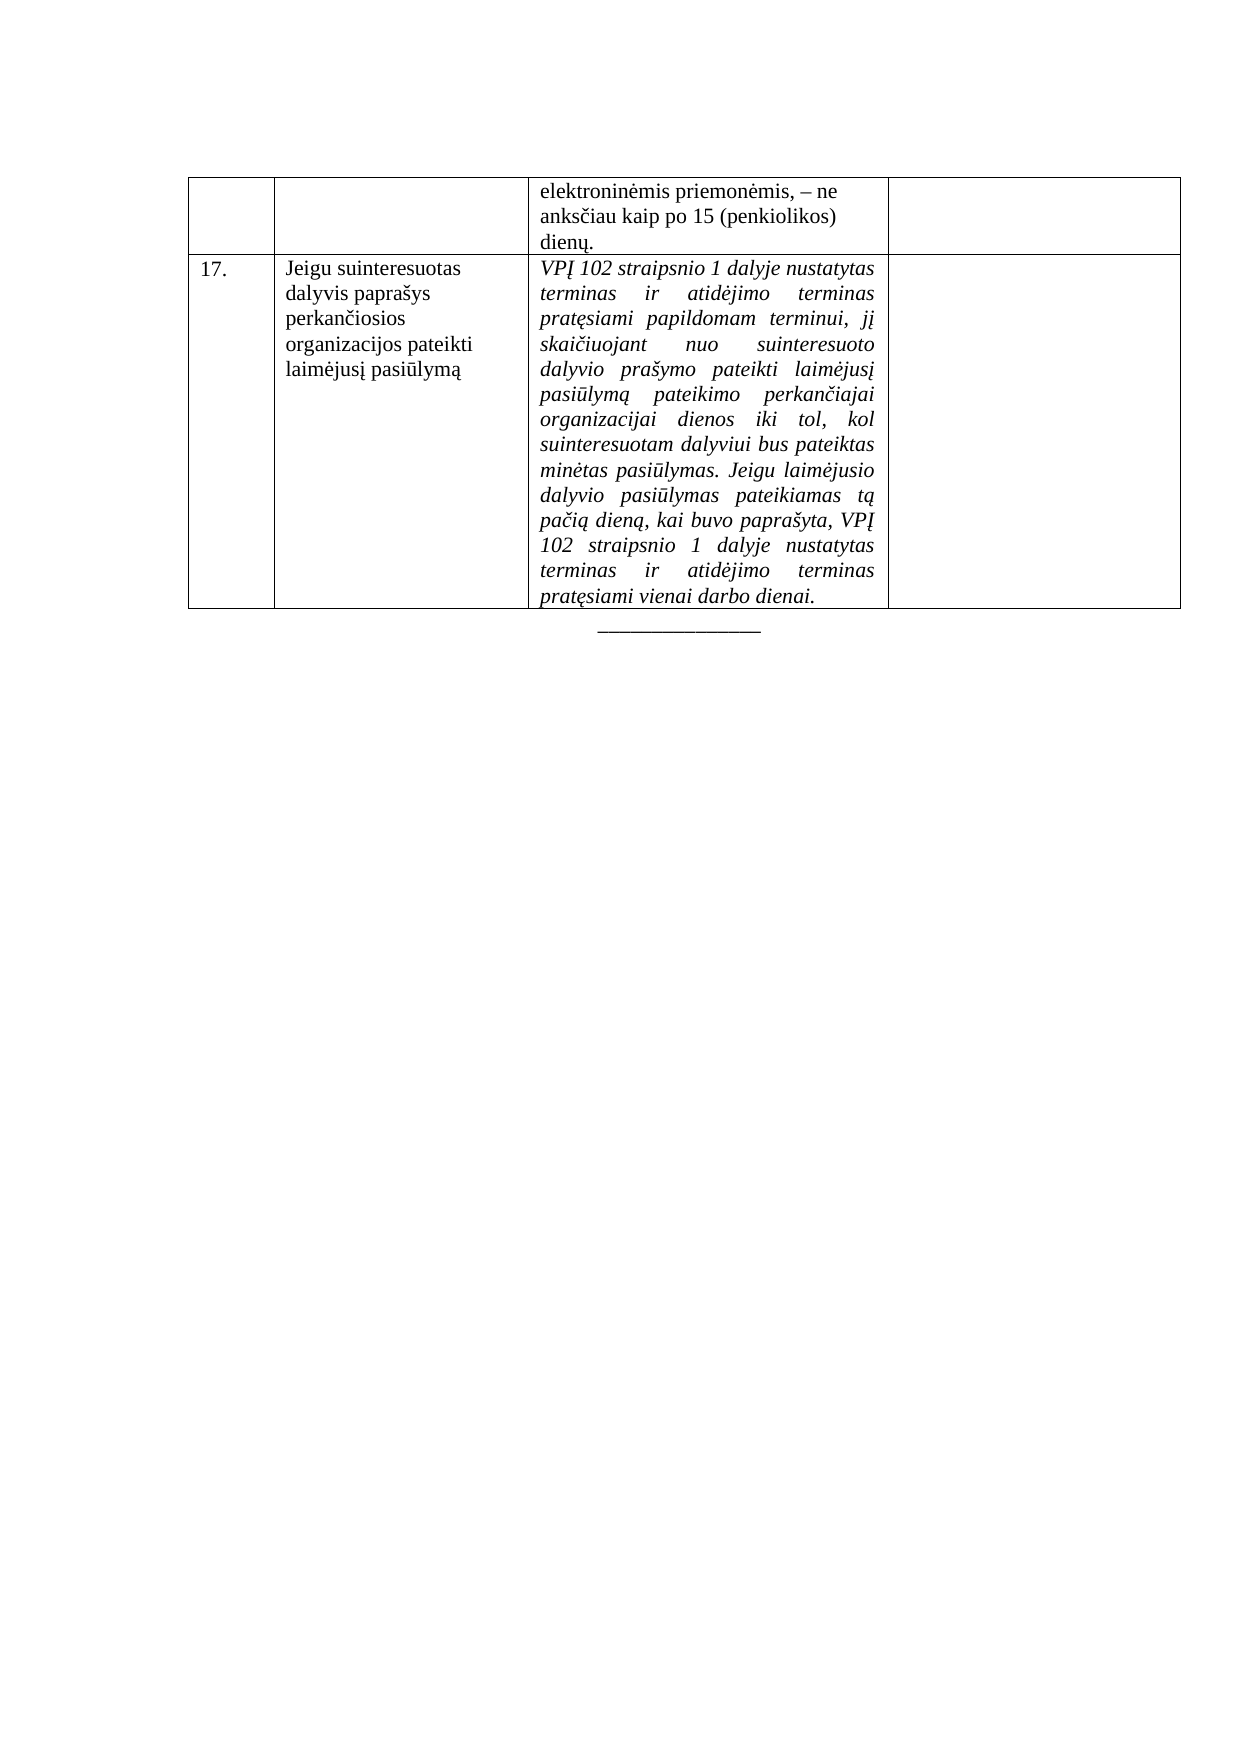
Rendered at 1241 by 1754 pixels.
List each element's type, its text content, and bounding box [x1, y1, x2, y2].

table_cell [189, 255, 274, 608]
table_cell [529, 178, 888, 254]
table_cell [889, 255, 1180, 608]
table_cell [889, 178, 1180, 254]
table_cell VPĮ 102 straipsnio 1 dalyje nustatytas terminas ir atidėjimo terminas pratęsiami papildomam terminui, jį skaičiuojant nuo suinteresuoto dalyvio prašymo pateikti laimėjusį pasiūlymą pateikimo perkančiajai organizacijai dienos iki tol, kol suinteresuotam dalyviui bus pateiktas minėtas pasiūlymas. Jeigu laimėjusio dalyvio pasiūlymas pateikiamas tą pačią dieną, kai buvo paprašyta, VPĮ 102 straipsnio 1 dalyje nustatytas terminas ir atidėjimo terminas pratęsiami vienai darbo dienai. [529, 255, 888, 608]
table_cell [189, 178, 274, 254]
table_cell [275, 178, 528, 254]
table_cell Jeigu suinteresuotas dalyvis paprašys perkančiosios organizacijos pateikti laimėjusį pasiūlymą [275, 255, 528, 608]
text _______________ [177, 609, 1181, 636]
